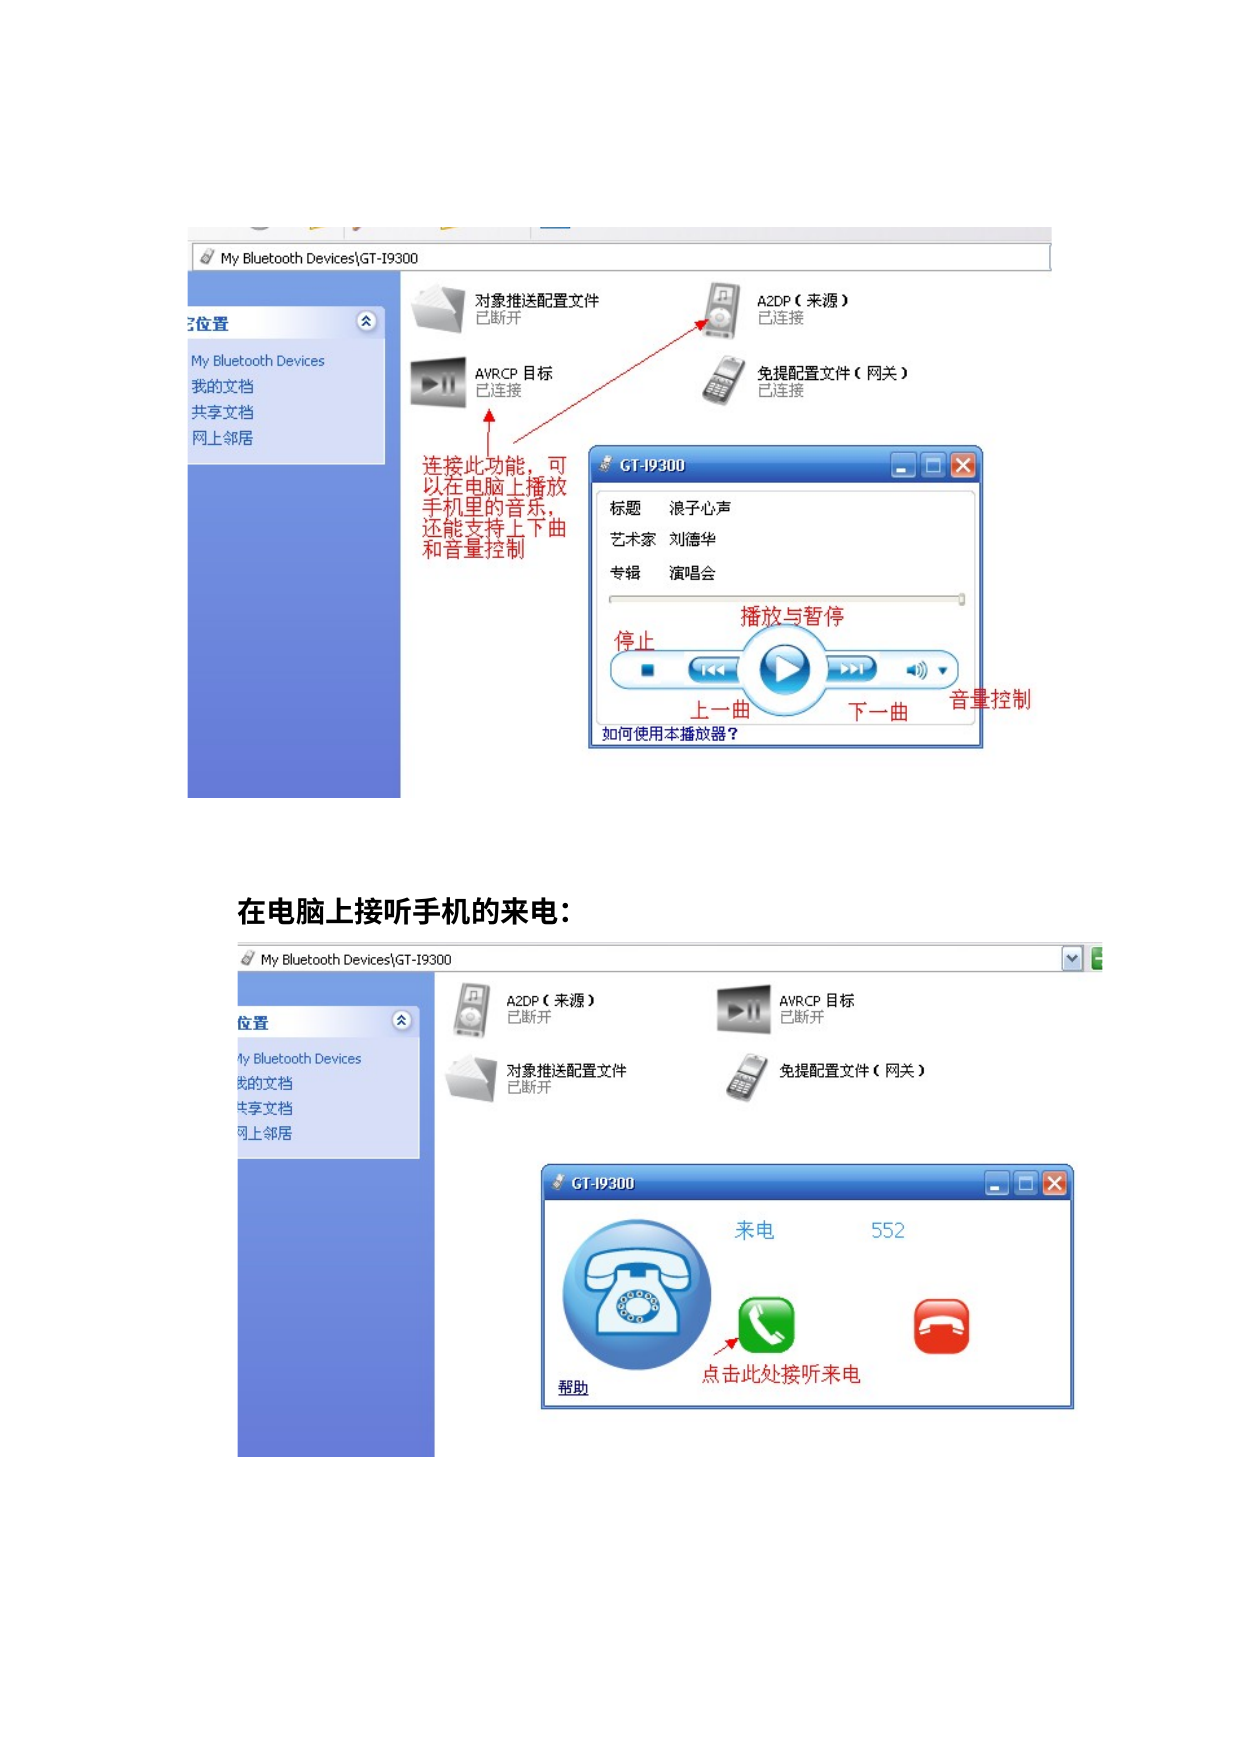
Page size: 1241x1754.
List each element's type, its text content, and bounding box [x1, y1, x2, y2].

picture [187, 227, 1052, 798]
text 在电脑上接听手机的来电： [187, 877, 1053, 942]
picture [237, 942, 1103, 1457]
